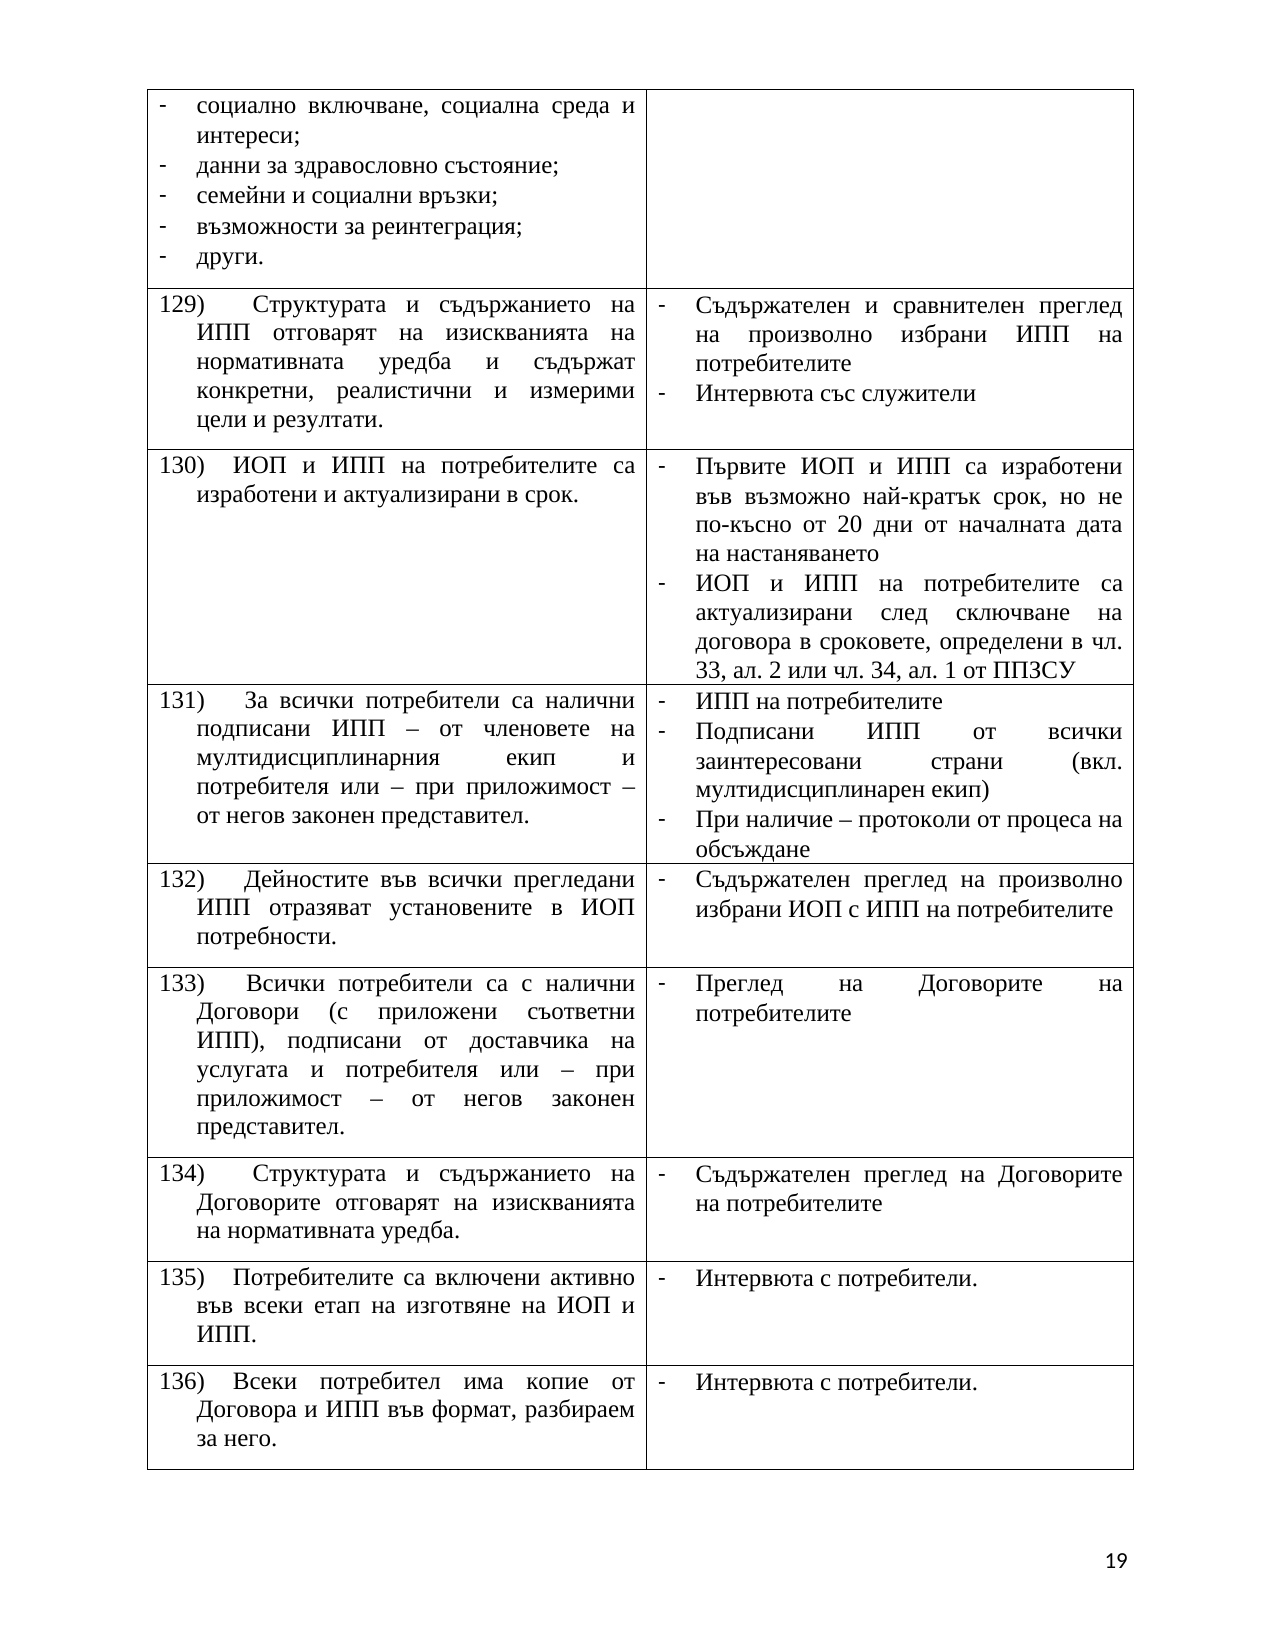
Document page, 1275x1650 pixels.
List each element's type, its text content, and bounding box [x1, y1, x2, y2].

table_cell Съдържателен преглед на Договорите на потребителите [647, 1158, 1133, 1261]
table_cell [647, 90, 1133, 288]
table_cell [148, 90, 646, 288]
table_cell Дейностите във всички прегледани ИПП отразяват установените в ИОП потребности. [148, 864, 646, 967]
table_cell Всеки потребител има копие от Договора и ИПП във формат, разбираем за него. [148, 1366, 646, 1469]
table_cell Всички потребители са с налични Договори (с приложени съответни ИПП), подписани от доставчика на услугата и потребителя или – при приложимост – от негов законен представител. [148, 968, 646, 1157]
table_cell Съдържателен и сравнителен преглед на произволно избрани ИПП на потребителите Интервюта със служители [647, 289, 1133, 449]
table_cell ИПП на потребителите Подписани ИПП от всички заинтересовани страни (вкл. мултидисциплинарен екип) При наличие – протоколи от процеса на обсъждане [647, 685, 1133, 863]
table_cell ИОП и ИПП на потребителите са изработени и актуализирани в срок. [148, 450, 646, 684]
table_cell Потребителите са включени активно във всеки етап на изготвяне на ИОП и ИПП. [148, 1262, 646, 1365]
table_cell Първите ИОП и ИПП са изработени във възможно най-кратък срок, но не по-късно от 20 дни от началната дата на настаняването ИОП и ИПП на потребителите са актуализирани след сключване на договора в сроковете, определени в чл. 33, ал. 2 или чл. 34, ал. 1 от ППЗСУ [647, 450, 1133, 684]
table_cell За всички потребители са налични подписани ИПП – от членовете на мултидисциплинарния екип и потребителя или – при приложимост – от негов законен представител. [148, 685, 646, 863]
table_cell Структурата и съдържанието на ИПП отговарят на изискванията на нормативната уредба и съдържат конкретни, реалистични и измерими цели и резултати. [148, 289, 646, 449]
table_cell Структурата и съдържанието на Договорите отговарят на изискванията на нормативната уредба. [148, 1158, 646, 1261]
table_cell Преглед на Договорите на потребителите [647, 968, 1133, 1157]
table_cell Съдържателен преглед на произволно избрани ИОП с ИПП на потребителите [647, 864, 1133, 967]
table_cell Интервюта с потребители. [647, 1262, 1133, 1365]
table_cell Интервюта с потребители. [647, 1366, 1133, 1469]
